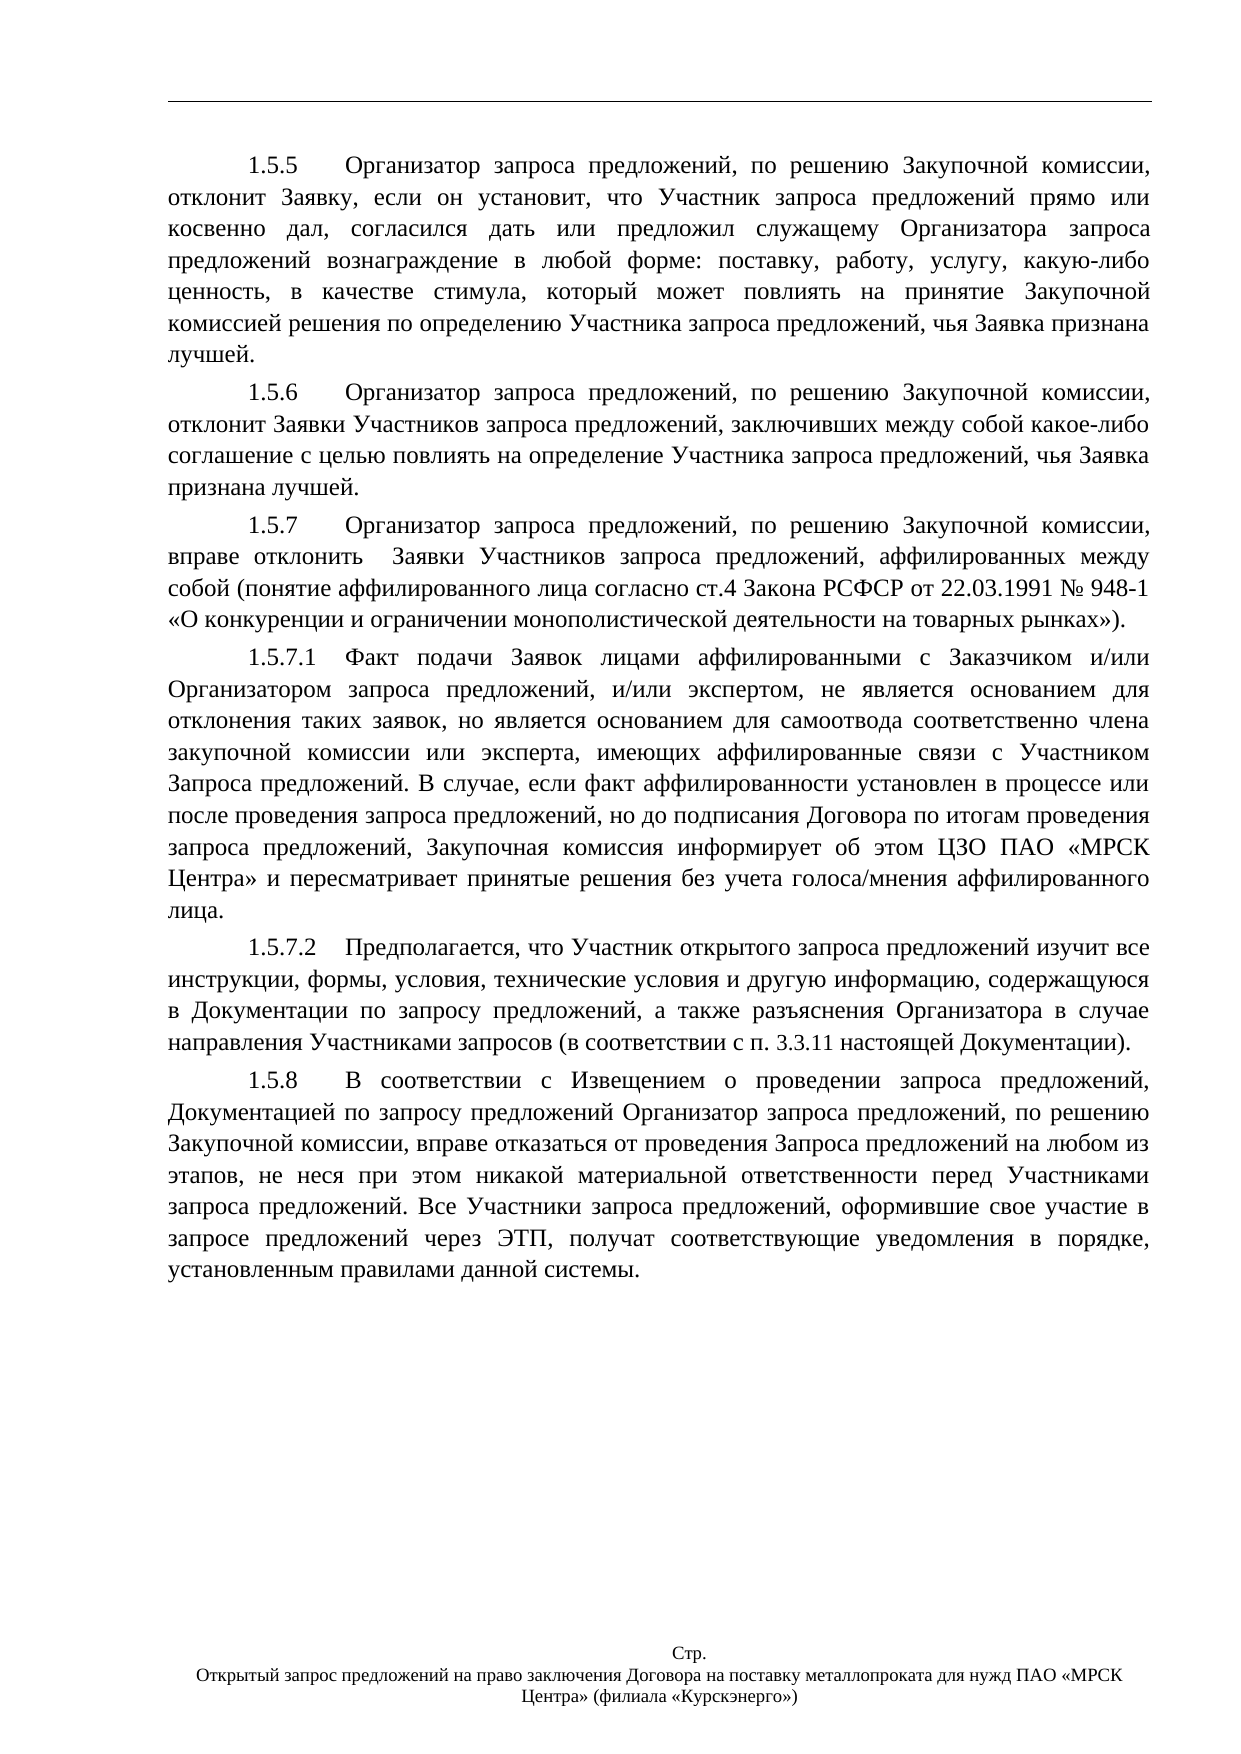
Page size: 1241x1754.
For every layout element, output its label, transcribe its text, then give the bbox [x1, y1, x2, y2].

list Факт подачи Заявок лицами аффилированными с Заказчиком и/или Организатором запроса предложений, и/или экспертом, не является основанием для отклонения таких заявок, но является основанием для самоотвода соответственно члена закупочной комиссии или эксперта, имеющих аффилированные связи с Участником Запроса предложений. В случае, если факт аффилированности установлен в процессе или после проведения запроса предложений, но до подписания Договора по итогам проведения запроса предложений, Закупочная комиссия информирует об этом ЦЗО ПАО «МРСК Центра» и пересматривает принятые решения без учета голоса/мнения аффилированного лица. [168, 642, 1150, 923]
list Организатор запроса предложений, по решению Закупочной комиссии, вправе отклонить Заявки Участников запроса предложений, аффилированных между собой (понятие аффилированного лица согласно ст.4 Закона РСФСР от 22.03.1991 № 948-1 «О конкуренции и ограничении монополистической деятельности на товарных рынках»). [168, 510, 1150, 633]
list Организатор запроса предложений, по решению Закупочной комиссии, отклонит Заявку, если он установит, что Участник запроса предложений прямо или косвенно дал, согласился дать или предложил служащему Организатора запроса предложений вознаграждение в любой форме: поставку, работу, услугу, какую-либо ценность, в качестве стимула, который может повлиять на принятие Закупочной комиссией решения по определению Участника запроса предложений, чья Заявка признана лучшей. [168, 150, 1150, 368]
list Организатор запроса предложений, по решению Закупочной комиссии, отклонит Заявки Участников запроса предложений, заключивших между собой какое-либо соглашение с целью повлиять на определение Участника запроса предложений, чья Заявка признана лучшей. [168, 377, 1150, 501]
list Предполагается, что Участник открытого запроса предложений изучит все инструкции, формы, условия, технические условия и другую информацию, содержащуюся в Документации по запросу предложений, а также разъяснения Организатора в случае направления Участниками запросов (в соответствии с п. 3.3.11 настоящей Документации). [168, 932, 1150, 1056]
list В соответствии с Извещением о проведении запроса предложений, Документацией по запросу предложений Организатор запроса предложений, по решению Закупочной комиссии, вправе отказаться от проведения Запроса предложений на любом из этапов, не неся при этом никакой материальной ответственности перед Участниками запроса предложений. Все Участники запроса предложений, оформившие свое участие в запросе предложений через ЭТП, получат соответствующие уведомления в порядке, установленным правилами данной системы. [168, 1065, 1150, 1283]
